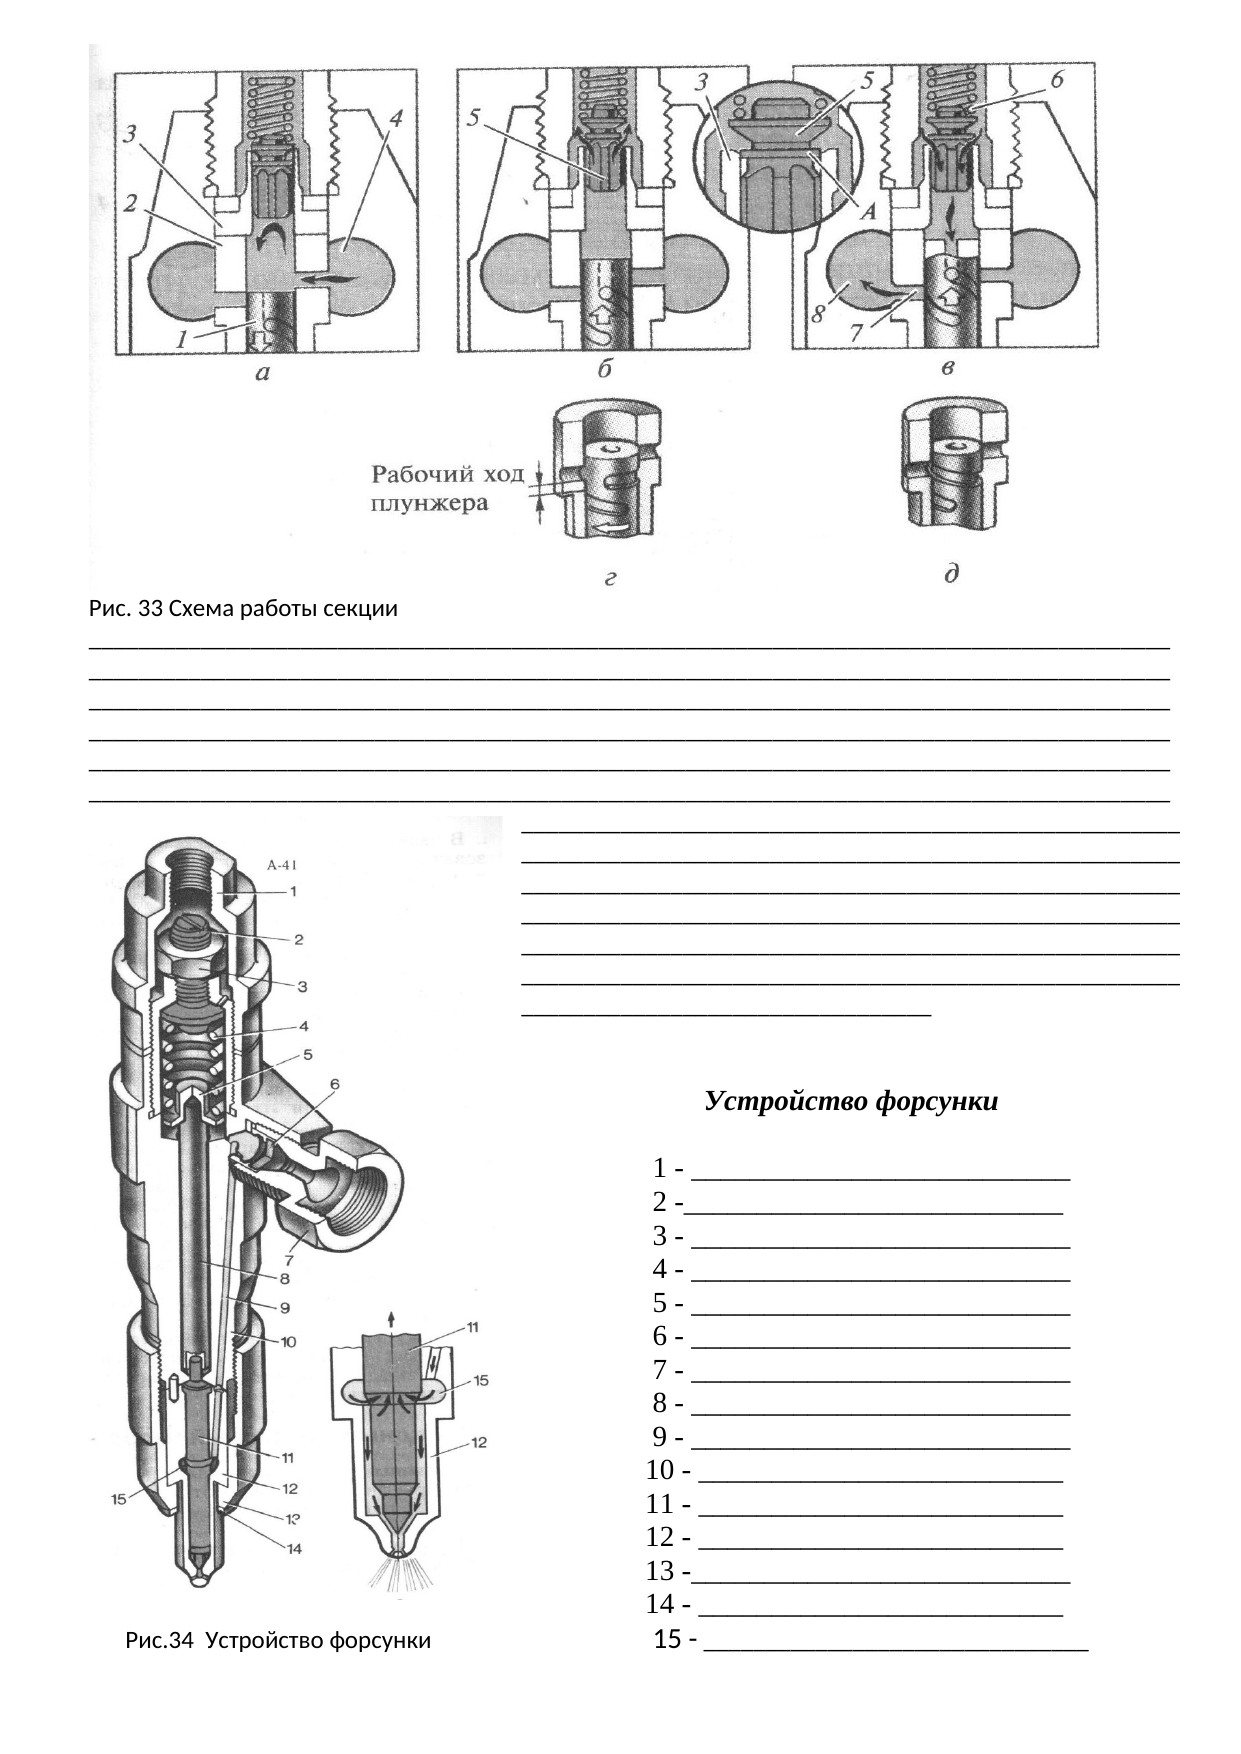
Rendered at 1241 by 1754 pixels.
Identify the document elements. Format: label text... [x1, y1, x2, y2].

text Рис. 33 Схема работы секции [89, 592, 1181, 623]
text _________________________________________________________________________________________________________________________________________________________________________________________________________________________________________________________________________________________________________________________________________________________________________________________________________________________________________________________________________________________________________________________________________________________________________________________________________________________________________________________________________________________________________________________________________________________________________________________________________________________________________________________________________________________________________ [89, 623, 1181, 1019]
picture [88, 816, 503, 1600]
picture [88, 44, 1112, 592]
text 1 - __________________________ [503, 1151, 1181, 1184]
text 2 -__________________________ [503, 1184, 1181, 1218]
text 4 - __________________________ [503, 1251, 1181, 1285]
text 9 - __________________________ [503, 1419, 1181, 1452]
text 11 - _________________________ [503, 1486, 1181, 1519]
text 7 - __________________________ [503, 1352, 1181, 1385]
text 12 - _________________________ [503, 1519, 1181, 1553]
text 8 - __________________________ [503, 1385, 1181, 1419]
text 14 - _________________________ [89, 1587, 1181, 1620]
text 6 - __________________________ [503, 1318, 1181, 1352]
text 10 - _________________________ [503, 1452, 1181, 1486]
text Рис.34 Устройство форсунки 15 - _______________________________ [89, 1620, 1181, 1656]
text 5 - __________________________ [503, 1285, 1181, 1318]
text 3 - __________________________ [503, 1218, 1181, 1251]
text 13 -__________________________ [503, 1553, 1181, 1587]
text Устройство форсунки [503, 1083, 1181, 1117]
